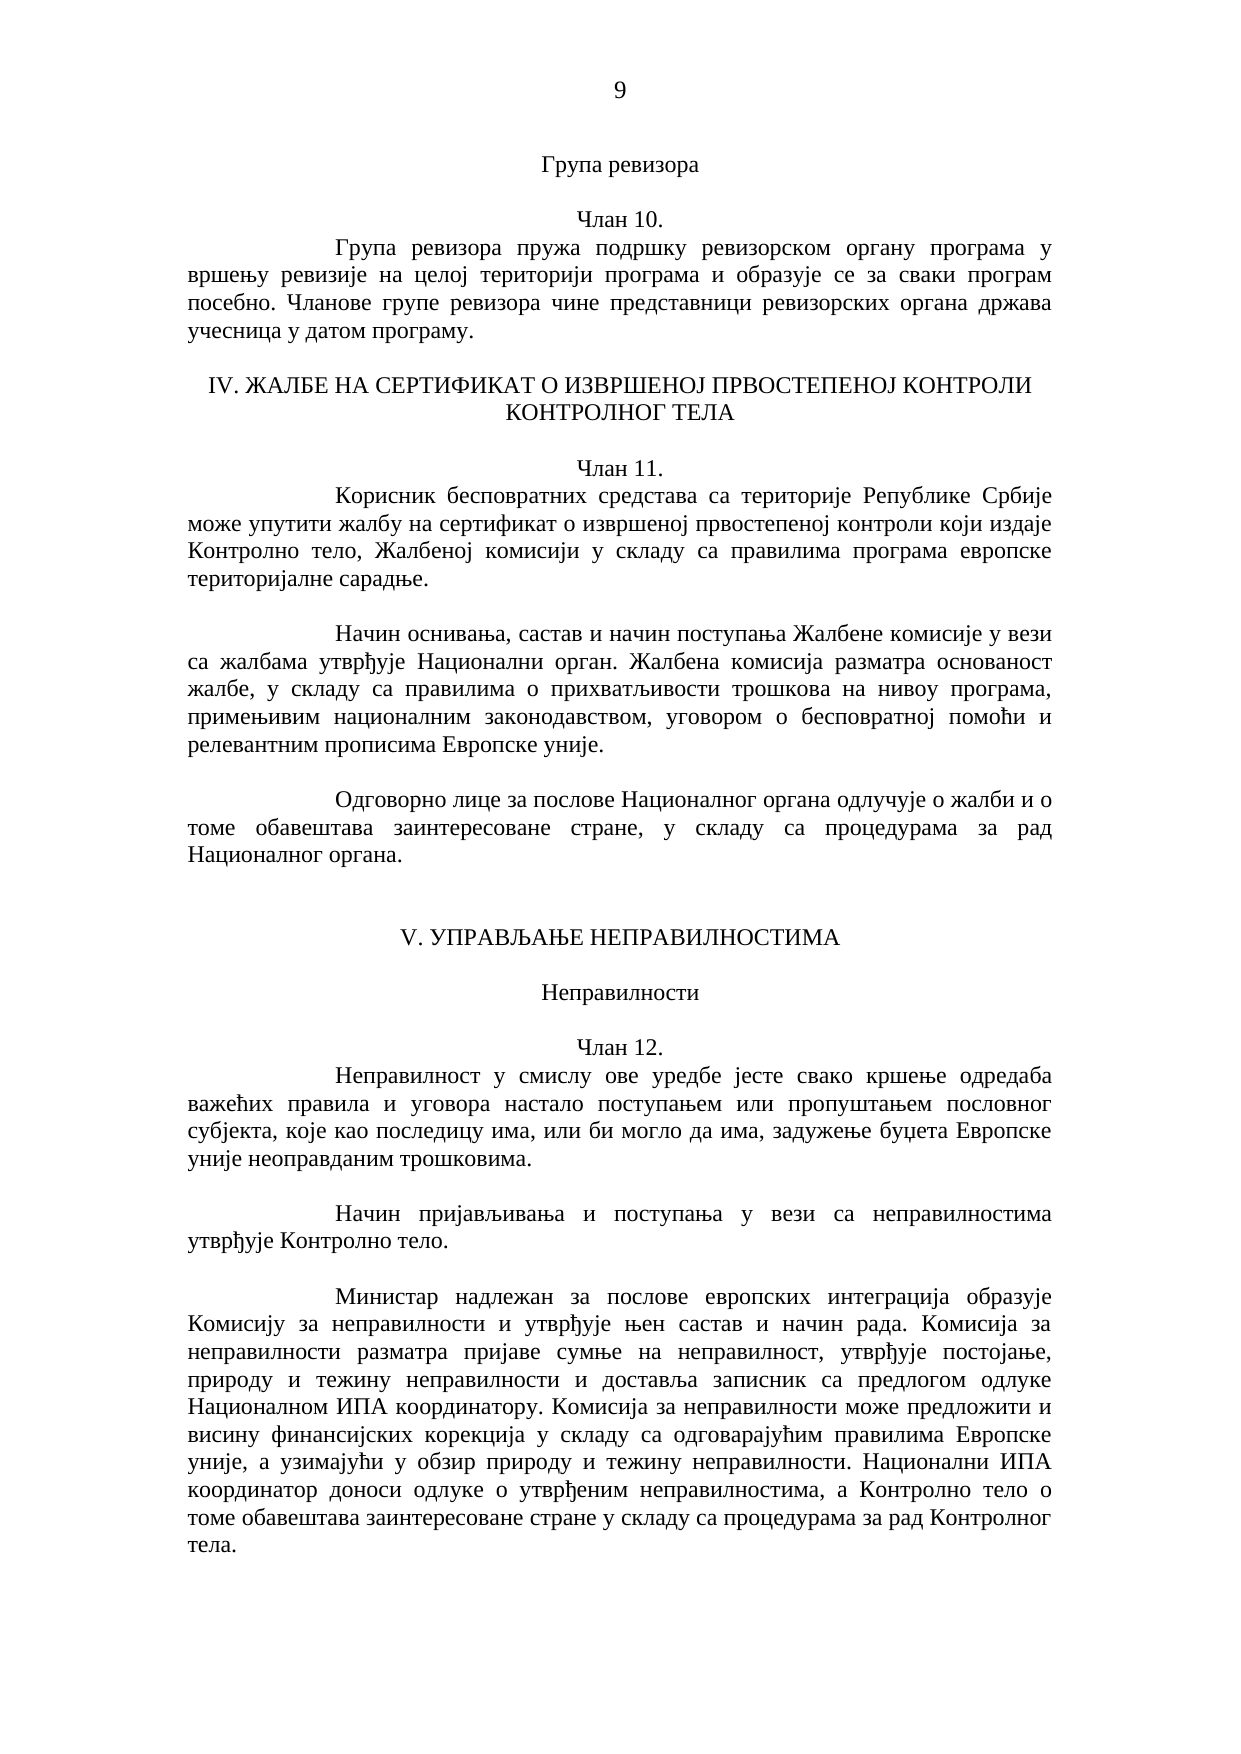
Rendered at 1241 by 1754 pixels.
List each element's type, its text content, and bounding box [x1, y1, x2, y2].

text Члан 10. [187, 205, 1053, 233]
text Члан 11. [187, 454, 1053, 481]
text Група ревизора [187, 150, 1053, 178]
text Неправилности [187, 978, 1053, 1006]
text Члан 12. [187, 1033, 1053, 1061]
text Неправилност у смислу ове уредбе јесте свако кршење одредаба важећих правила и уговора настало поступањем или пропуштањем пословног субјекта, које као последицу има, или би могло да има, задужење буџета Европске уније неоправданим трошковима. [187, 1061, 1053, 1171]
text Начин оснивања, састав и начин поступања Жалбене комисије у вези са жалбама утврђује Национални орган. Жалбена комисија разматра основаност жалбе, у складу са правилима о прихватљивости трошкова на нивоу програма, примењивим националним законодавством, уговором о бесповратној помоћи и релевантним прописима Европске уније. [187, 619, 1053, 757]
text Начин пријављивања и поступања у вези са неправилностима утврђује Контролно тело. [187, 1199, 1053, 1254]
text IV. ЖАЛБЕ НА СЕРТИФИКАТ О ИЗВРШЕНОЈ ПРВОСТЕПЕНОЈ КОНТРОЛИ КОНТРОЛНОГ ТЕЛА [187, 371, 1053, 426]
text V. УПРАВЉАЊЕ НЕПРАВИЛНОСТИМА [187, 923, 1053, 951]
text Корисник бесповратних средстава са територије Републике Србије може упутити жалбу на сертификат о извршеној првостепеној контроли који издаје Контролно тело, Жалбеној комисији у складу са правилима програма европске територијалне сарадње. [187, 481, 1053, 592]
text Група ревизора пружа подршку ревизорском органу програма у вршењу ревизије на целој територији програма и образује се за сваки програм посебно. Чланове групе ревизора чине представници ревизорских органа држава учесница у датом програму. [187, 233, 1053, 343]
text Одговорно лице за послове Националног органа одлучује о жалби и о томе обавештава заинтересоване стране, у складу са процедурама за рад Националног органа. [187, 785, 1053, 868]
text Министар надлежан за послове европских интеграција образује Комисију за неправилности и утврђује њен састав и начин рада. Комисија за неправилности разматра пријаве сумње на неправилност, утврђује постојање, природу и тежину неправилности и доставља записник са предлогом одлуке Националном ИПА координатору. Комисија за неправилности може предложити и висину финансијских корекција у складу са одговарајућим правилима Европске уније, а узимајући у обзир природу и тежину неправилности. Национални ИПА координатор доноси одлуке о утврђеним неправилностима, а Контролно тело о томе обавештава заинтересоване стране у складу са процедурама за рад Контролног тела. [187, 1282, 1053, 1558]
